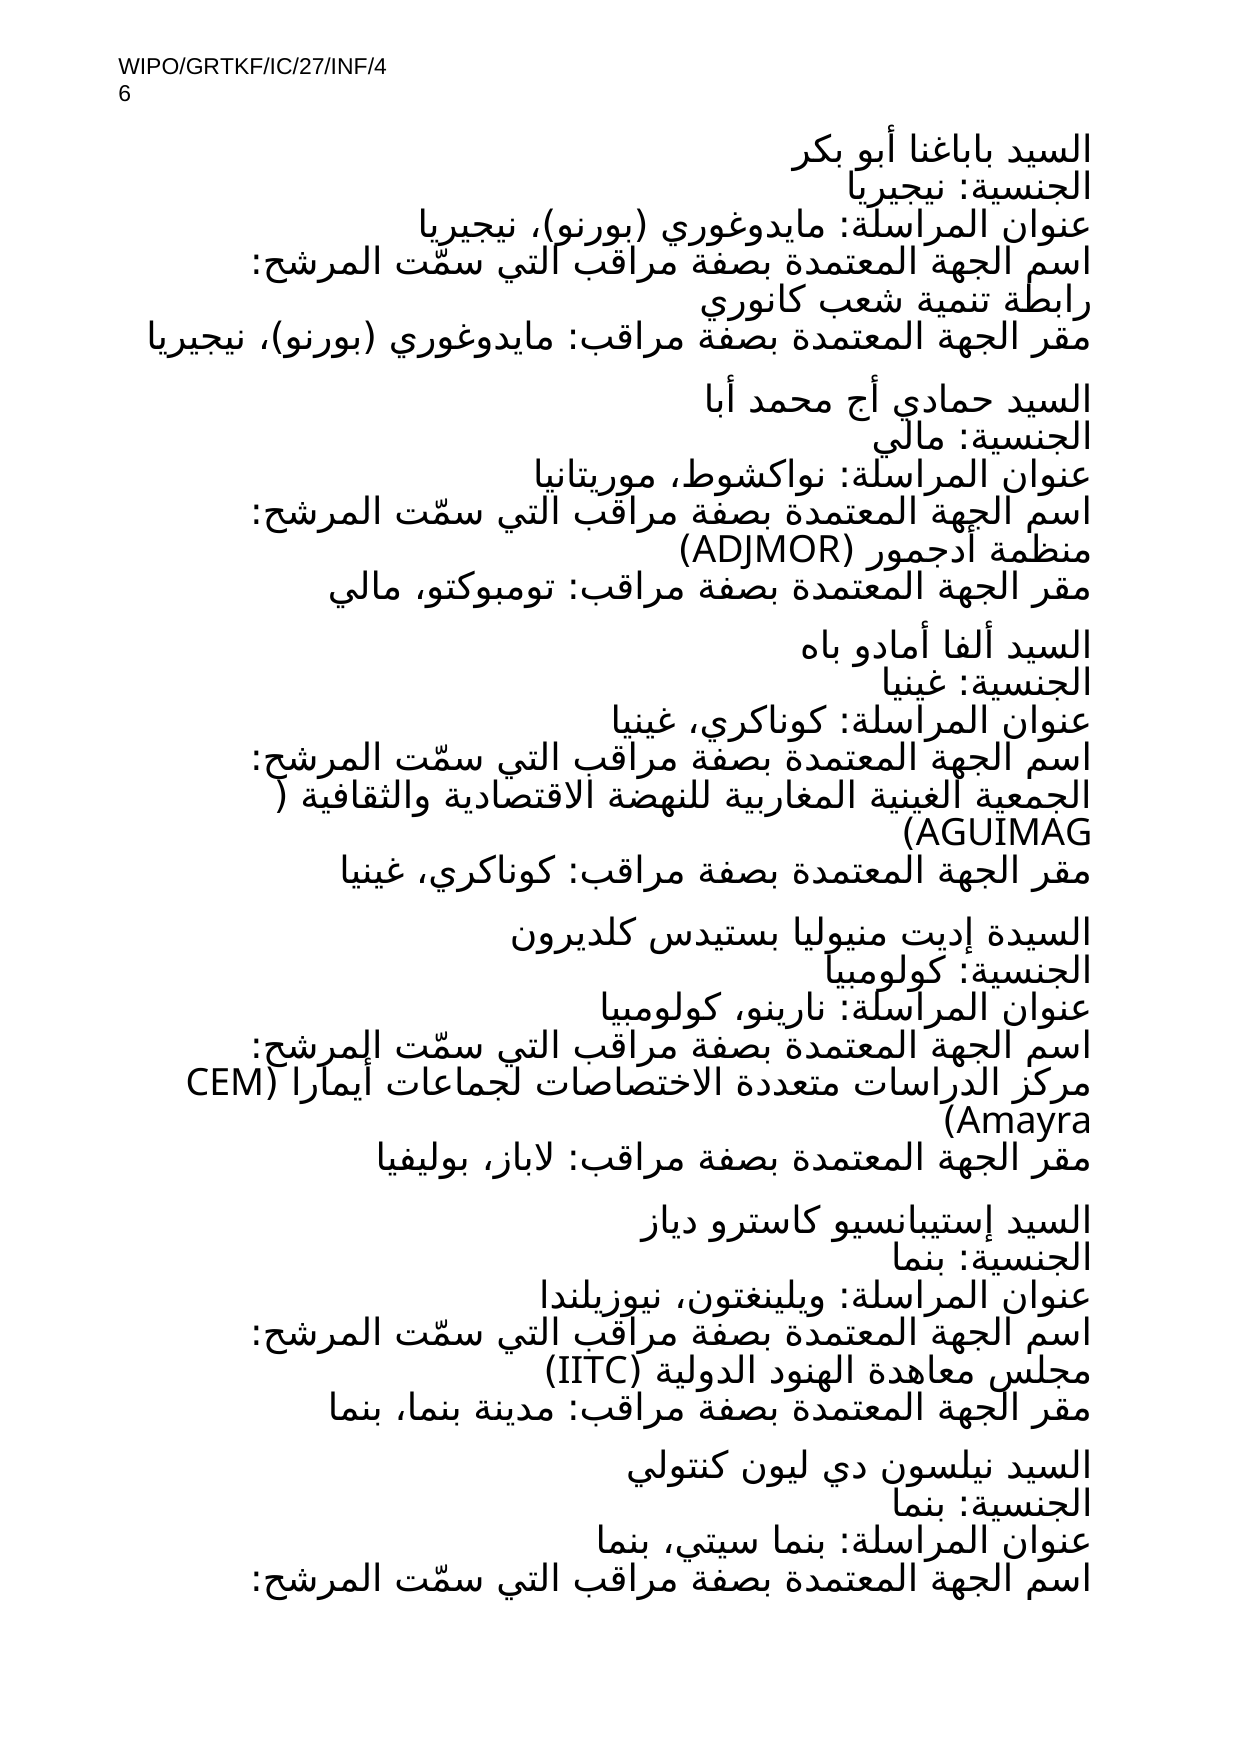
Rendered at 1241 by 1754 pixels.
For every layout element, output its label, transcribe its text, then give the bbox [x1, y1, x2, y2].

text عنوان المراسلة: ويلينغتون، نيوزيلندا [118, 1278, 1092, 1316]
text الجمعية الغينية المغاربية للنهضة الاقتصادية والثقافية (AGUIMAG) [118, 778, 1092, 853]
text عنوان المراسلة: بنما سيتي، بنما [118, 1524, 972, 1561]
text السيد إستيبانسيو كاسترو دياز [118, 1203, 1092, 1241]
text عنوان المراسلة: نواكشوط، موريتانيا [118, 457, 1092, 495]
text السيد نيلسون دي ليون كنتولي [916, 1449, 1092, 1486]
text السيد ألفا أمادو باه [118, 628, 1092, 666]
text مقر الجهة المعتمدة بصفة مراقب: كوناكري، غينيا [118, 853, 1092, 891]
text مقر الجهة المعتمدة بصفة مراقب: مدينة بنما، بنما [969, 1391, 1092, 1428]
text عنوان المراسلة: نارينو، كولومبيا [662, 991, 972, 1028]
text اسم الجهة المعتمدة بصفة مراقب التي سمّت المرشح: [325, 495, 996, 532]
text الجنسية: كولومبيا [118, 953, 1092, 991]
text مقر الجهة المعتمدة بصفة مراقب: مدينة بنما، بنما [118, 1391, 1003, 1428]
text اسم الجهة المعتمدة بصفة مراقب التي سمّت المرشح: [118, 245, 365, 282]
text اسم الجهة المعتمدة بصفة مراقب التي سمّت المرشح: [325, 741, 996, 778]
text اسم الجهة المعتمدة بصفة مراقب التي سمّت المرشح: [118, 495, 365, 532]
text اسم الجهة المعتمدة بصفة مراقب التي سمّت المرشح: [118, 741, 365, 778]
text عنوان المراسلة: مايدوغوري (بورنو)، نيجيريا [118, 207, 1092, 245]
text الجنسية: مالي [118, 420, 1092, 457]
text عنوان المراسلة: كوناكري، غينيا [118, 703, 1092, 741]
text مقر الجهة المعتمدة بصفة مراقب: تومبوكتو، مالي [118, 570, 1003, 607]
text اسم الجهة المعتمدة بصفة مراقب التي سمّت المرشح: [118, 1316, 365, 1353]
text اسم الجهة المعتمدة بصفة مراقب التي سمّت المرشح: [118, 1561, 1092, 1599]
text السيد باباغنا أبو بكر [118, 132, 1092, 170]
text السيد نيلسون دي ليون كنتولي [118, 1449, 803, 1486]
text الجنسية: نيجيريا [118, 170, 1092, 207]
text الجنسية: بنما [118, 1241, 1092, 1278]
text اسم الجهة المعتمدة بصفة مراقب التي سمّت المرشح: [325, 1316, 996, 1353]
text عنوان المراسلة: نارينو، كولومبيا [118, 991, 677, 1028]
text السيد نيلسون دي ليون كنتولي [776, 1449, 964, 1486]
text اسم الجهة المعتمدة بصفة مراقب التي سمّت المرشح: [962, 741, 1092, 778]
text اسم الجهة المعتمدة بصفة مراقب التي سمّت المرشح: [118, 1028, 1092, 1066]
text السيدة إديت منيوليا بستيدس كلديرون [118, 916, 1092, 953]
text السيد حمادي أج محمد أبا [118, 382, 1092, 420]
text منظمة أدجمور (ADJMOR) [118, 532, 1092, 570]
text عنوان المراسلة: بنما سيتي، بنما [932, 1524, 1092, 1561]
text مقر الجهة المعتمدة بصفة مراقب: لاباز، بوليفيا [969, 1141, 1092, 1178]
text مقر الجهة المعتمدة بصفة مراقب: لاباز، بوليفيا [118, 1141, 1003, 1178]
text مقر الجهة المعتمدة بصفة مراقب: مايدوغوري (بورنو)، نيجيريا [118, 320, 1003, 357]
text مقر الجهة المعتمدة بصفة مراقب: تومبوكتو، مالي [969, 570, 1092, 607]
text اسم الجهة المعتمدة بصفة مراقب التي سمّت المرشح: [962, 495, 1092, 532]
text مركز الدراسات متعددة الاختصاصات لجماعات أيمارا (CEM Amayra) [118, 1066, 1092, 1141]
text عنوان المراسلة: نارينو، كولومبيا [932, 991, 1092, 1028]
text اسم الجهة المعتمدة بصفة مراقب التي سمّت المرشح: [325, 245, 996, 282]
text الجنسية: بنما [118, 1486, 1092, 1524]
text رابطة تنمية شعب كانوري [118, 282, 1092, 320]
text مقر الجهة المعتمدة بصفة مراقب: مايدوغوري (بورنو)، نيجيريا [968, 320, 1092, 357]
text اسم الجهة المعتمدة بصفة مراقب التي سمّت المرشح: [962, 1316, 1092, 1353]
text مجلس معاهدة الهنود الدولية (IITC) [118, 1353, 1092, 1391]
text الجنسية: غينيا [118, 666, 1092, 703]
text اسم الجهة المعتمدة بصفة مراقب التي سمّت المرشح: [962, 245, 1092, 282]
